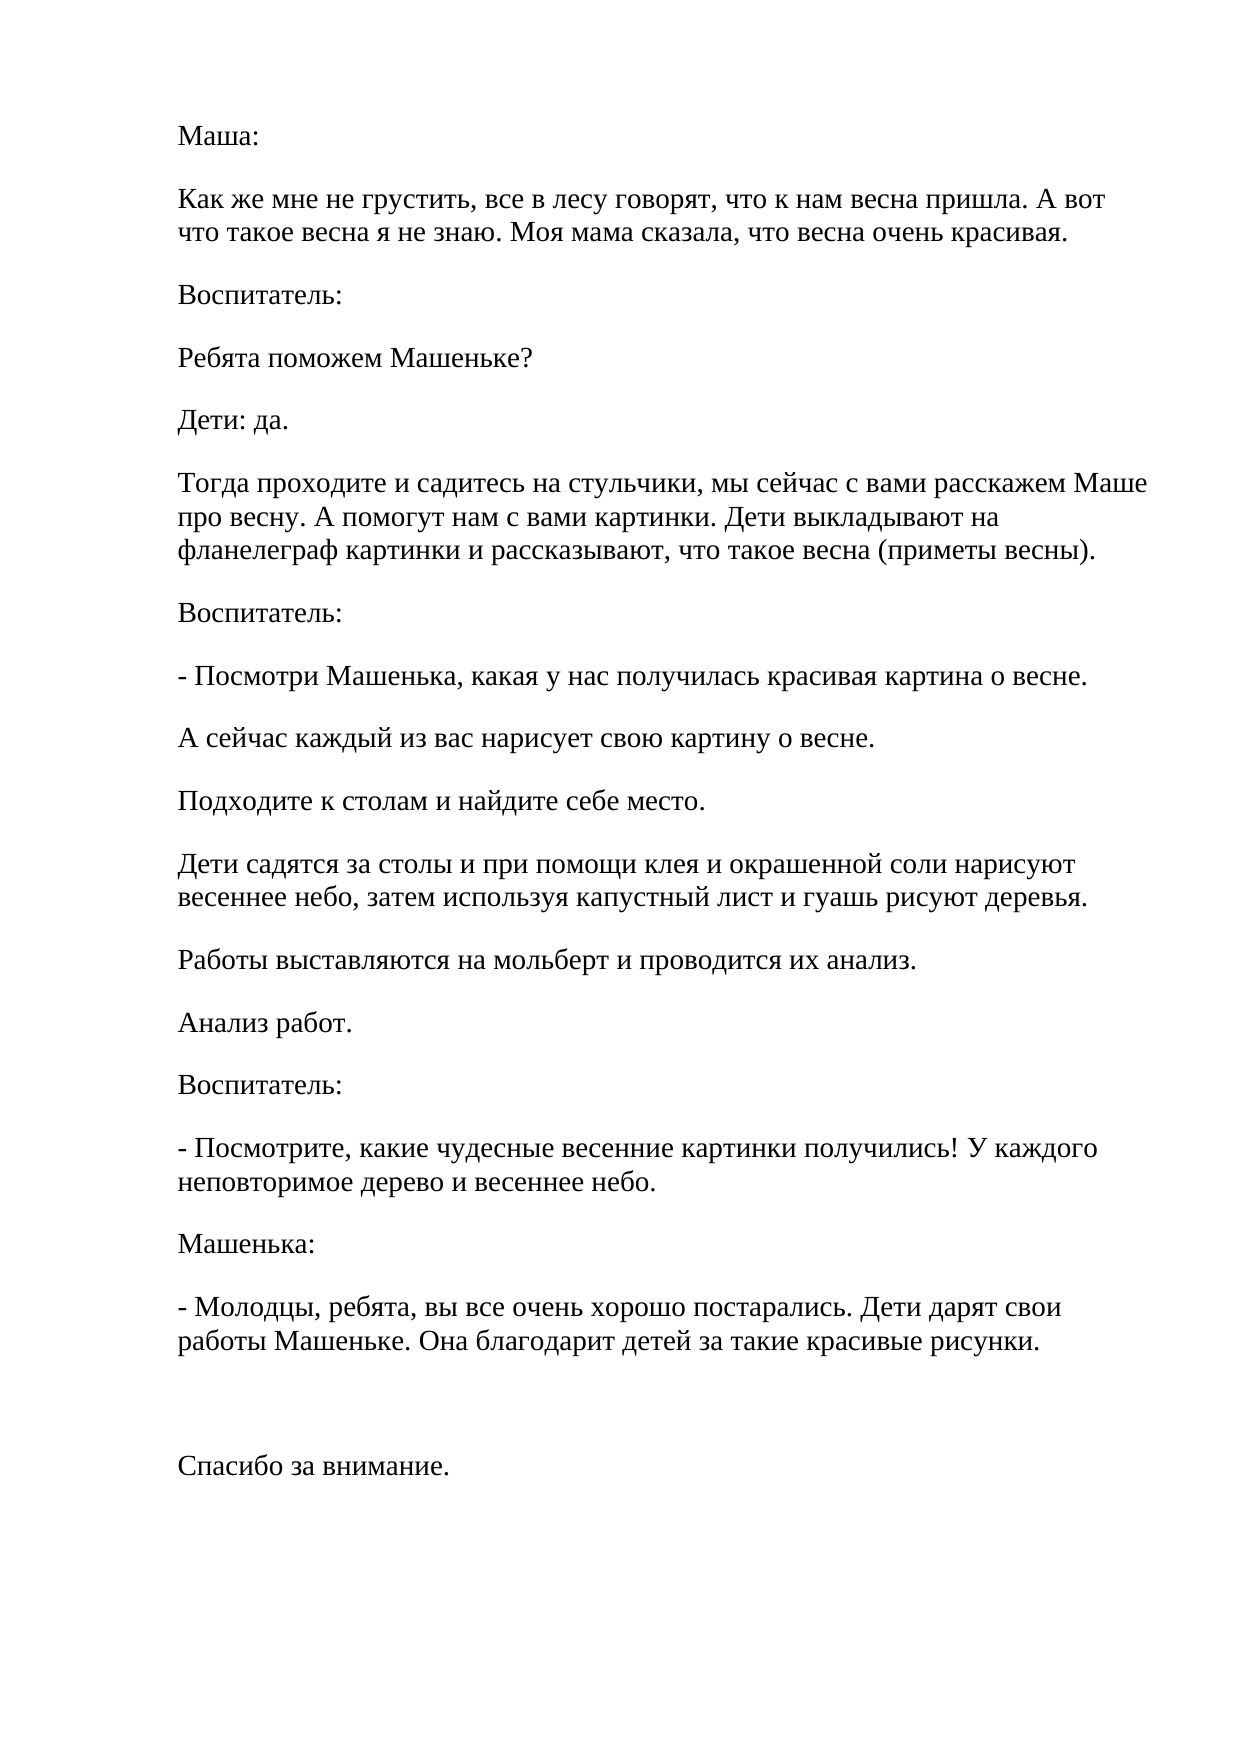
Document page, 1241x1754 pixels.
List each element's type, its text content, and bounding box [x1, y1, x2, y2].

text Анализ работ. [177, 1005, 1152, 1038]
text Машенька: [177, 1226, 1152, 1260]
text Работы выставляются на мольберт и проводится их анализ. [177, 942, 1152, 976]
text - Посмотри Машенька, какая у нас получилась красивая картина о весне. [177, 658, 1152, 691]
text Ребята поможем Машеньке? [177, 340, 1152, 373]
text Спасибо за внимание. [177, 1448, 1152, 1482]
text Воспитатель: [177, 1067, 1152, 1101]
text Воспитатель: [177, 277, 1152, 311]
text Дети садятся за столы и при помощи клея и окрашенной соли нарисуют весеннее небо, затем используя капустный лист и гуашь рисуют деревья. [177, 846, 1152, 913]
text Тогда проходите и садитесь на стульчики, мы сейчас с вами расскажем Маше про весну. А помогут нам с вами картинки. Дети выкладывают на фланелеграф картинки и рассказывают, что такое весна (приметы весны). [177, 465, 1152, 566]
text - Молодцы, ребята, вы все очень хорошо постарались. Дети дарят свои работы Машеньке. Она благодарит детей за такие красивые рисунки. [177, 1289, 1152, 1356]
text - Посмотрите, какие чудесные весенние картинки получились! У каждого неповторимое дерево и весеннее небо. [177, 1130, 1152, 1197]
text А сейчас каждый из вас нарисует свою картину о весне. [177, 720, 1152, 754]
text Дети: да. [177, 402, 1152, 436]
text Воспитатель: [177, 595, 1152, 628]
text Маша: [177, 118, 1152, 152]
text Как же мне не грустить, все в лесу говорят, что к нам весна пришла. А вот что такое весна я не знаю. Моя мама сказала, что весна очень красивая. [177, 181, 1152, 248]
text Подходите к столам и найдите себе место. [177, 783, 1152, 817]
